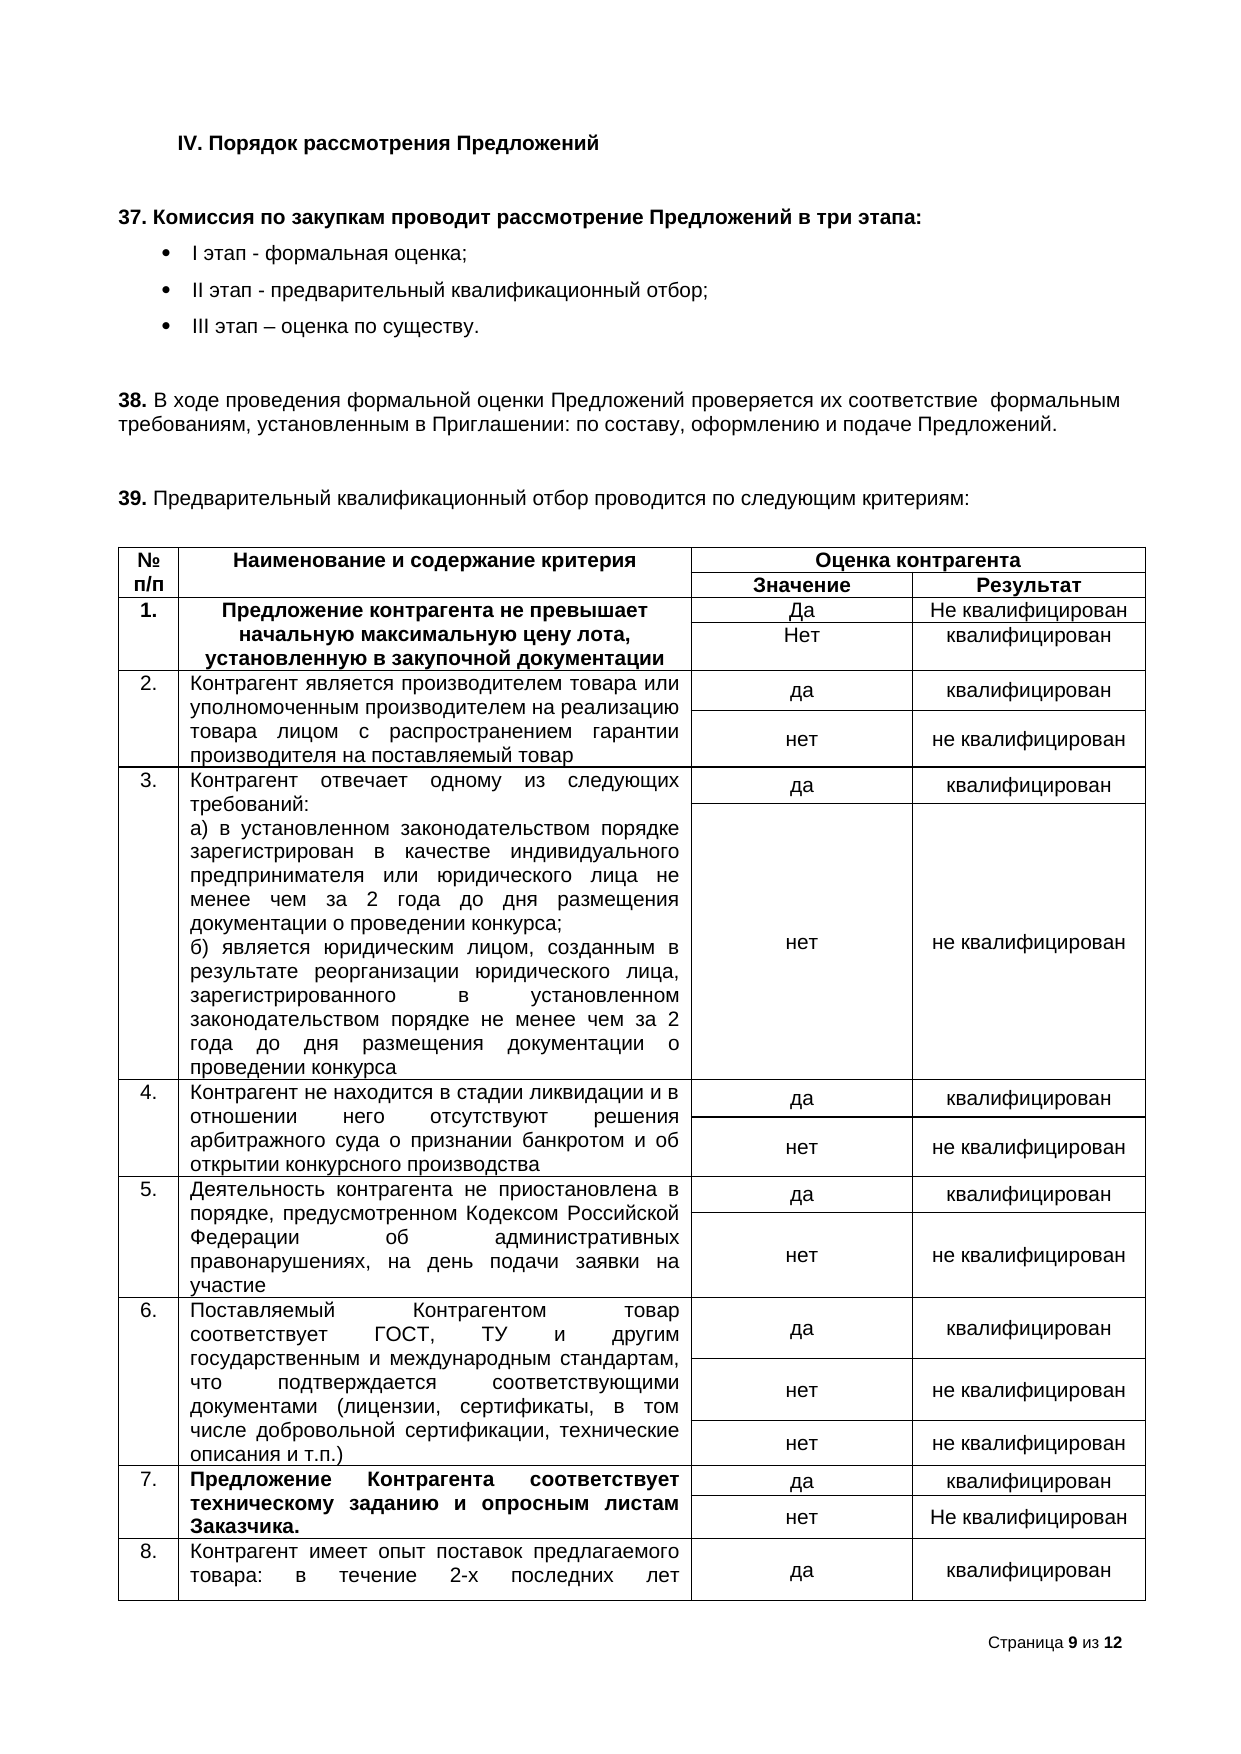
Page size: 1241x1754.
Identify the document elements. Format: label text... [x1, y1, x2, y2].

table_cell Результат [913, 573, 1145, 597]
table_cell Контрагент является производителем товара или уполномоченным производителем на реализацию товара лицом с распространением гарантии производителя на поставляемый товар [179, 671, 691, 766]
list III этап – оценка по существу. [162, 314, 1122, 338]
table_cell нет [692, 1496, 912, 1538]
table_cell 1. [119, 598, 178, 669]
table_cell квалифицирован [913, 1466, 1145, 1495]
table_cell да [692, 768, 912, 803]
table_cell 7. [119, 1466, 178, 1538]
table_header № п/п [119, 548, 178, 597]
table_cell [179, 1539, 691, 1600]
table_cell 6. [119, 1298, 178, 1465]
table_cell квалифицирован [913, 1177, 1145, 1212]
table_cell не квалифицирован [913, 711, 1145, 766]
table_cell нет [692, 1118, 912, 1176]
table_cell Да [692, 598, 912, 622]
table_cell нет [692, 804, 912, 1079]
text IV. Порядок рассмотрения Предложений [177, 131, 1122, 154]
table_cell 8. [119, 1539, 178, 1600]
table_cell нет [692, 711, 912, 766]
table_cell не квалифицирован [913, 804, 1145, 1079]
table_cell 5. [119, 1177, 178, 1297]
table_cell квалифицирован [913, 671, 1145, 709]
list I этап - формальная оценка; [162, 241, 1122, 265]
table_cell Не квалифицирован [913, 1496, 1145, 1538]
table_cell Предложение Контрагента соответствует техническому заданию и опросным листам Заказчика. [179, 1466, 691, 1538]
table_cell не квалифицирован [913, 1359, 1145, 1420]
table_cell Нет [692, 623, 912, 669]
table_cell Предложение контрагента не превышает начальную максимальную цену лота, установленную в закупочной документации [179, 598, 691, 669]
table_cell нет [692, 1359, 912, 1420]
table_cell квалифицирован [913, 1298, 1145, 1358]
table_cell квалифицирован [913, 1080, 1145, 1116]
subtitle 39. Предварительный квалификационный отбор проводится по следующим критериям: [118, 486, 1122, 510]
table_cell квалифицирован [913, 1539, 1145, 1600]
table_cell не квалифицирован [913, 1421, 1145, 1465]
table_cell 3. [119, 768, 178, 1079]
table_cell Контрагент отвечает одному из следующих требований: а) в установленном законодательством порядке зарегистрирован в качестве индивидуального предпринимателя или юридического лица не менее чем за 2 года до дня размещения документации о проведении конкурса; б) является юридическим лицом, созданным в результате реорганизации юридического лица, зарегистрированного в установленном законодательством порядке не менее чем за 2 года до дня размещения документации о проведении конкурса [179, 768, 691, 1079]
table_header Оценка контрагента [692, 548, 1145, 572]
table_cell не квалифицирован [913, 1118, 1145, 1176]
subtitle 38. В ходе проведения формальной оценки Предложений проверяется их соответствие формальным требованиям, установленным в Приглашении: по составу, оформлению и подаче Предложений. [118, 388, 1122, 436]
table_cell Контрагент не находится в стадии ликвидации и в отношении него отсутствуют решения арбитражного суда о признании банкротом и об открытии конкурсного производства [179, 1080, 691, 1176]
table_cell Деятельность контрагента не приостановлена в порядке, предусмотренном Кодексом Российской Федерации об административных правонарушениях, на день подачи заявки на участие [179, 1177, 691, 1297]
table_cell квалифицирован [913, 768, 1145, 803]
subtitle 37. Комиссия по закупкам проводит рассмотрение Предложений в три этапа: [118, 204, 1122, 228]
table_cell Значение [692, 573, 912, 597]
table_cell да [692, 1298, 912, 1358]
table_cell не квалифицирован [913, 1213, 1145, 1297]
table_cell да [692, 1177, 912, 1212]
table_cell Поставляемый Контрагентом товар соответствует ГОСТ, ТУ и другим государственным и международным стандартам, что подтверждается соответствующими документами (лицензии, сертификаты, в том числе добровольной сертификации, технические описания и т.п.) [179, 1298, 691, 1465]
table_cell да [692, 1539, 912, 1600]
table_cell да [692, 1080, 912, 1116]
table_cell Не квалифицирован [913, 598, 1145, 622]
table_cell 2. [119, 671, 178, 766]
table_cell нет [692, 1421, 912, 1465]
table_cell да [692, 1466, 912, 1495]
table_cell да [692, 671, 912, 709]
table_header Наименование и содержание критерия [179, 548, 691, 597]
table_cell 4. [119, 1080, 178, 1176]
table_cell нет [692, 1213, 912, 1297]
list II этап - предварительный квалификационный отбор; [162, 278, 1122, 302]
table_cell квалифицирован [913, 623, 1145, 669]
